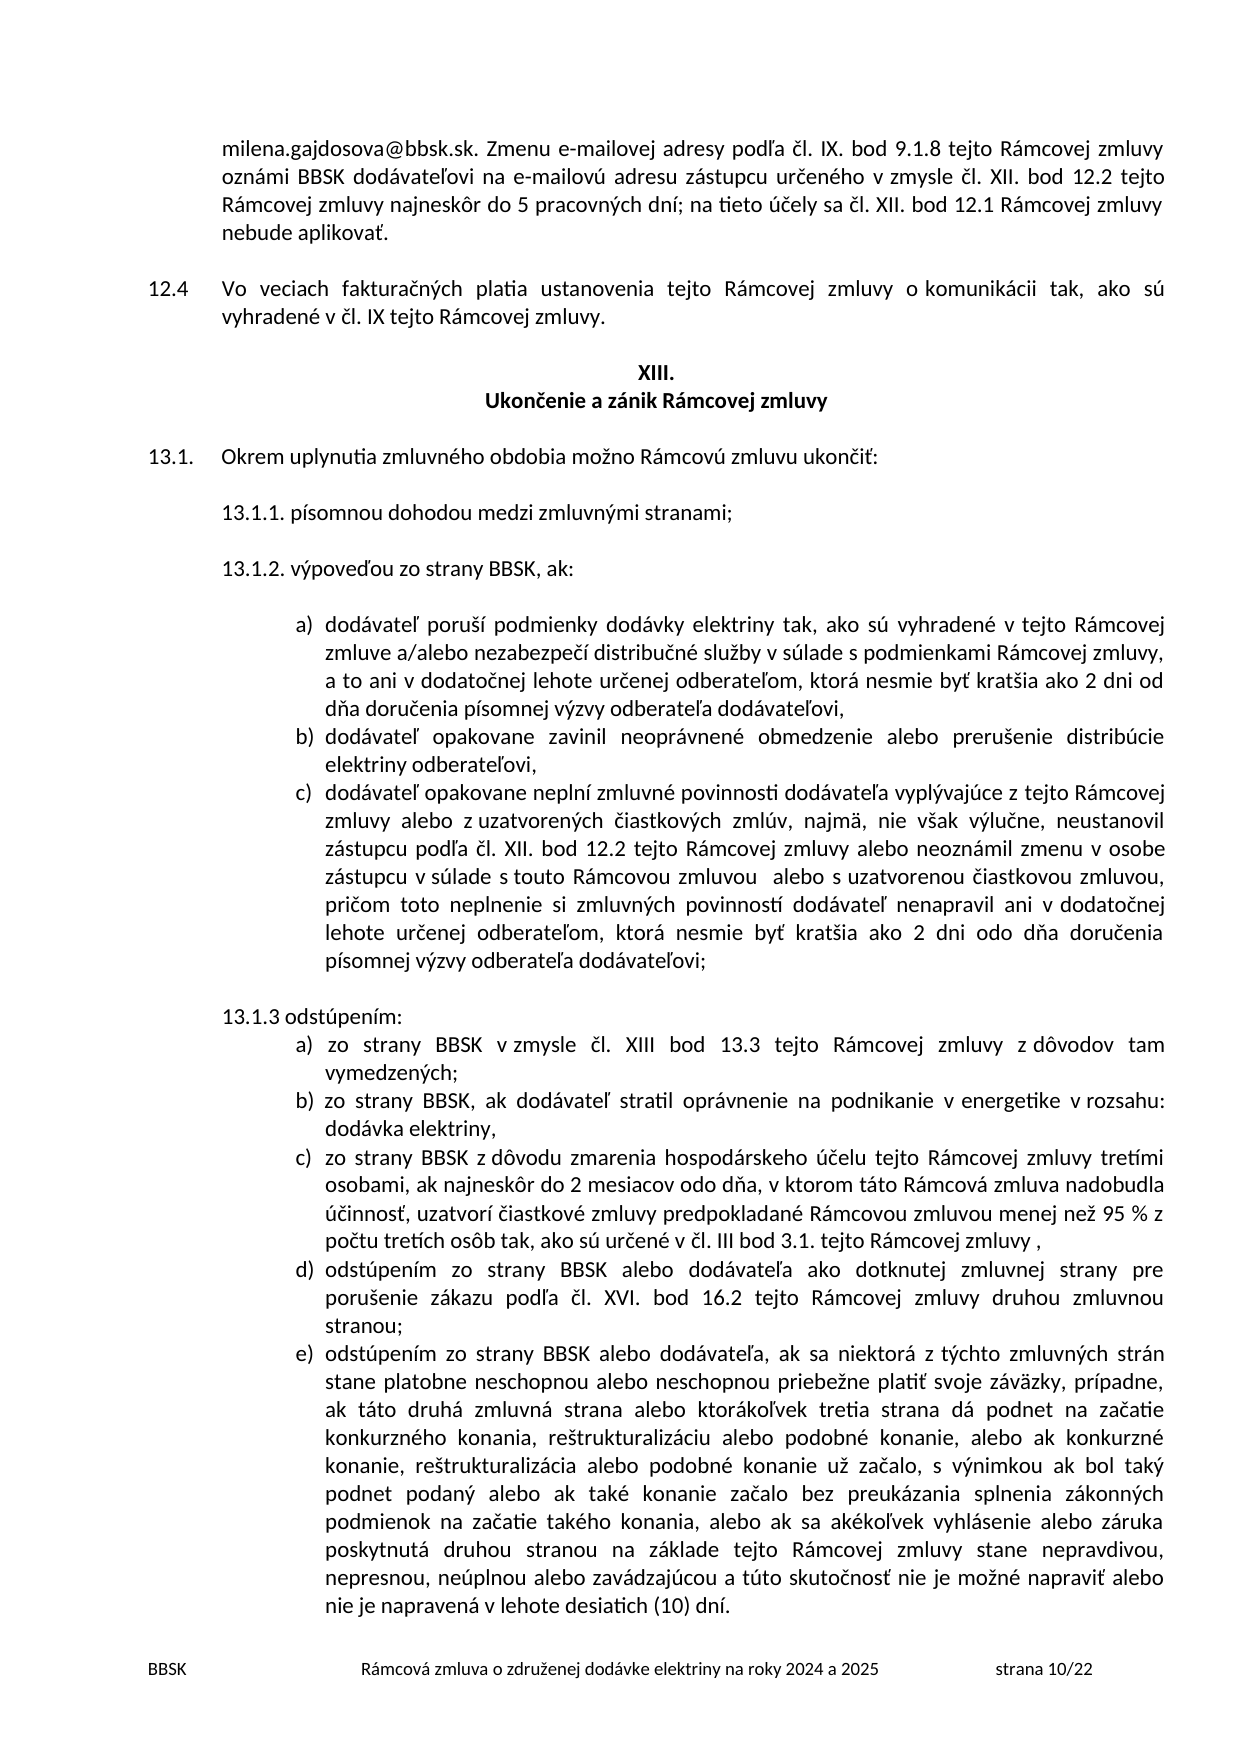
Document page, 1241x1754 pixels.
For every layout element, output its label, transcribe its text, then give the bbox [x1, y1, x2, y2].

text XIII. [148, 358, 1165, 386]
text 13.1.1. písomnou dohodou medzi zmluvnými stranami; [148, 498, 1165, 526]
text 13.1.2. výpoveďou zo strany BBSK, ak: [148, 554, 1165, 582]
text 13.1. Okrem uplynutia zmluvného obdobia možno Rámcovú zmluvu ukončiť: [148, 442, 1165, 470]
text a) zo strany BBSK v zmysle čl. XIII bod 13.3 tejto Rámcovej zmluvy z dôvodov tam vymedzených; [295, 1031, 1165, 1087]
text c) zo strany BBSK z dôvodu zmarenia hospodárskeho účelu tejto Rámcovej zmluvy tretími osobami, ak najneskôr do 2 mesiacov odo dňa, v ktorom táto Rámcová zmluva nadobudla účinnosť, uzatvorí čiastkové zmluvy predpokladané Rámcovou zmluvou menej než 95 % z počtu tretích osôb tak, ako sú určené v čl. III bod 3.1. tejto Rámcovej zmluvy , [295, 1143, 1165, 1255]
text a) dodávateľ poruší podmienky dodávky elektriny tak, ako sú vyhradené v tejto Rámcovej zmluve a/alebo nezabezpečí distribučné služby v súlade s podmienkami Rámcovej zmluvy, a to ani v dodatočnej lehote určenej odberateľom, ktorá nesmie byť kratšia ako 2 dni od dňa doručenia písomnej výzvy odberateľa dodávateľovi, [295, 610, 1165, 722]
text e) odstúpením zo strany BBSK alebo dodávateľa, ak sa niektorá z týchto zmluvných strán stane platobne neschopnou alebo neschopnou priebežne platiť svoje záväzky, prípadne, ak táto druhá zmluvná strana alebo ktorákoľvek tretia strana dá podnet na začatie konkurzného konania, reštrukturalizáciu alebo podobné konanie, alebo ak konkurzné konanie, reštrukturalizácia alebo podobné konanie už začalo, s výnimkou ak bol taký podnet podaný alebo ak také konanie začalo bez preukázania splnenia zákonných podmienok na začatie takého konania, alebo ak sa akékoľvek vyhlásenie alebo záruka poskytnutá druhou stranou na základe tejto Rámcovej zmluvy stane nepravdivou, nepresnou, neúplnou alebo zavádzajúcou a túto skutočnosť nie je možné napraviť alebo nie je napravená v lehote desiatich (10) dní. [295, 1339, 1165, 1619]
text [148, 134, 1165, 246]
text d) odstúpením zo strany BBSK alebo dodávateľa ako dotknutej zmluvnej strany pre porušenie zákazu podľa čl. XVI. bod 16.2 tejto Rámcovej zmluvy druhou zmluvnou stranou; [295, 1255, 1165, 1339]
text 12.4 Vo veciach fakturačných platia ustanovenia tejto Rámcovej zmluvy o komunikácii tak, ako sú vyhradené v čl. IX tejto Rámcovej zmluvy. [148, 274, 1165, 330]
text 13.1.3 odstúpením: [222, 1002, 1165, 1031]
text b) dodávateľ opakovane zavinil neoprávnené obmedzenie alebo prerušenie distribúcie elektriny odberateľovi, [295, 722, 1165, 778]
text c) dodávateľ opakovane neplní zmluvné povinnosti dodávateľa vyplývajúce z tejto Rámcovej zmluvy alebo z uzatvorených čiastkových zmlúv, najmä, nie však výlučne, neustanovil zástupcu podľa čl. XII. bod 12.2 tejto Rámcovej zmluvy alebo neoznámil zmenu v osobe zástupcu v súlade s touto Rámcovou zmluvou alebo s uzatvorenou čiastkovou zmluvou, pričom toto neplnenie si zmluvných povinností dodávateľ nenapravil ani v dodatočnej lehote určenej odberateľom, ktorá nesmie byť kratšia ako 2 dni odo dňa doručenia písomnej výzvy odberateľa dodávateľovi; [295, 778, 1165, 974]
text b) zo strany BBSK, ak dodávateľ stratil oprávnenie na podnikanie v energetike v rozsahu: dodávka elektriny, [295, 1087, 1165, 1143]
text Ukončenie a zánik Rámcovej zmluvy [148, 386, 1165, 414]
